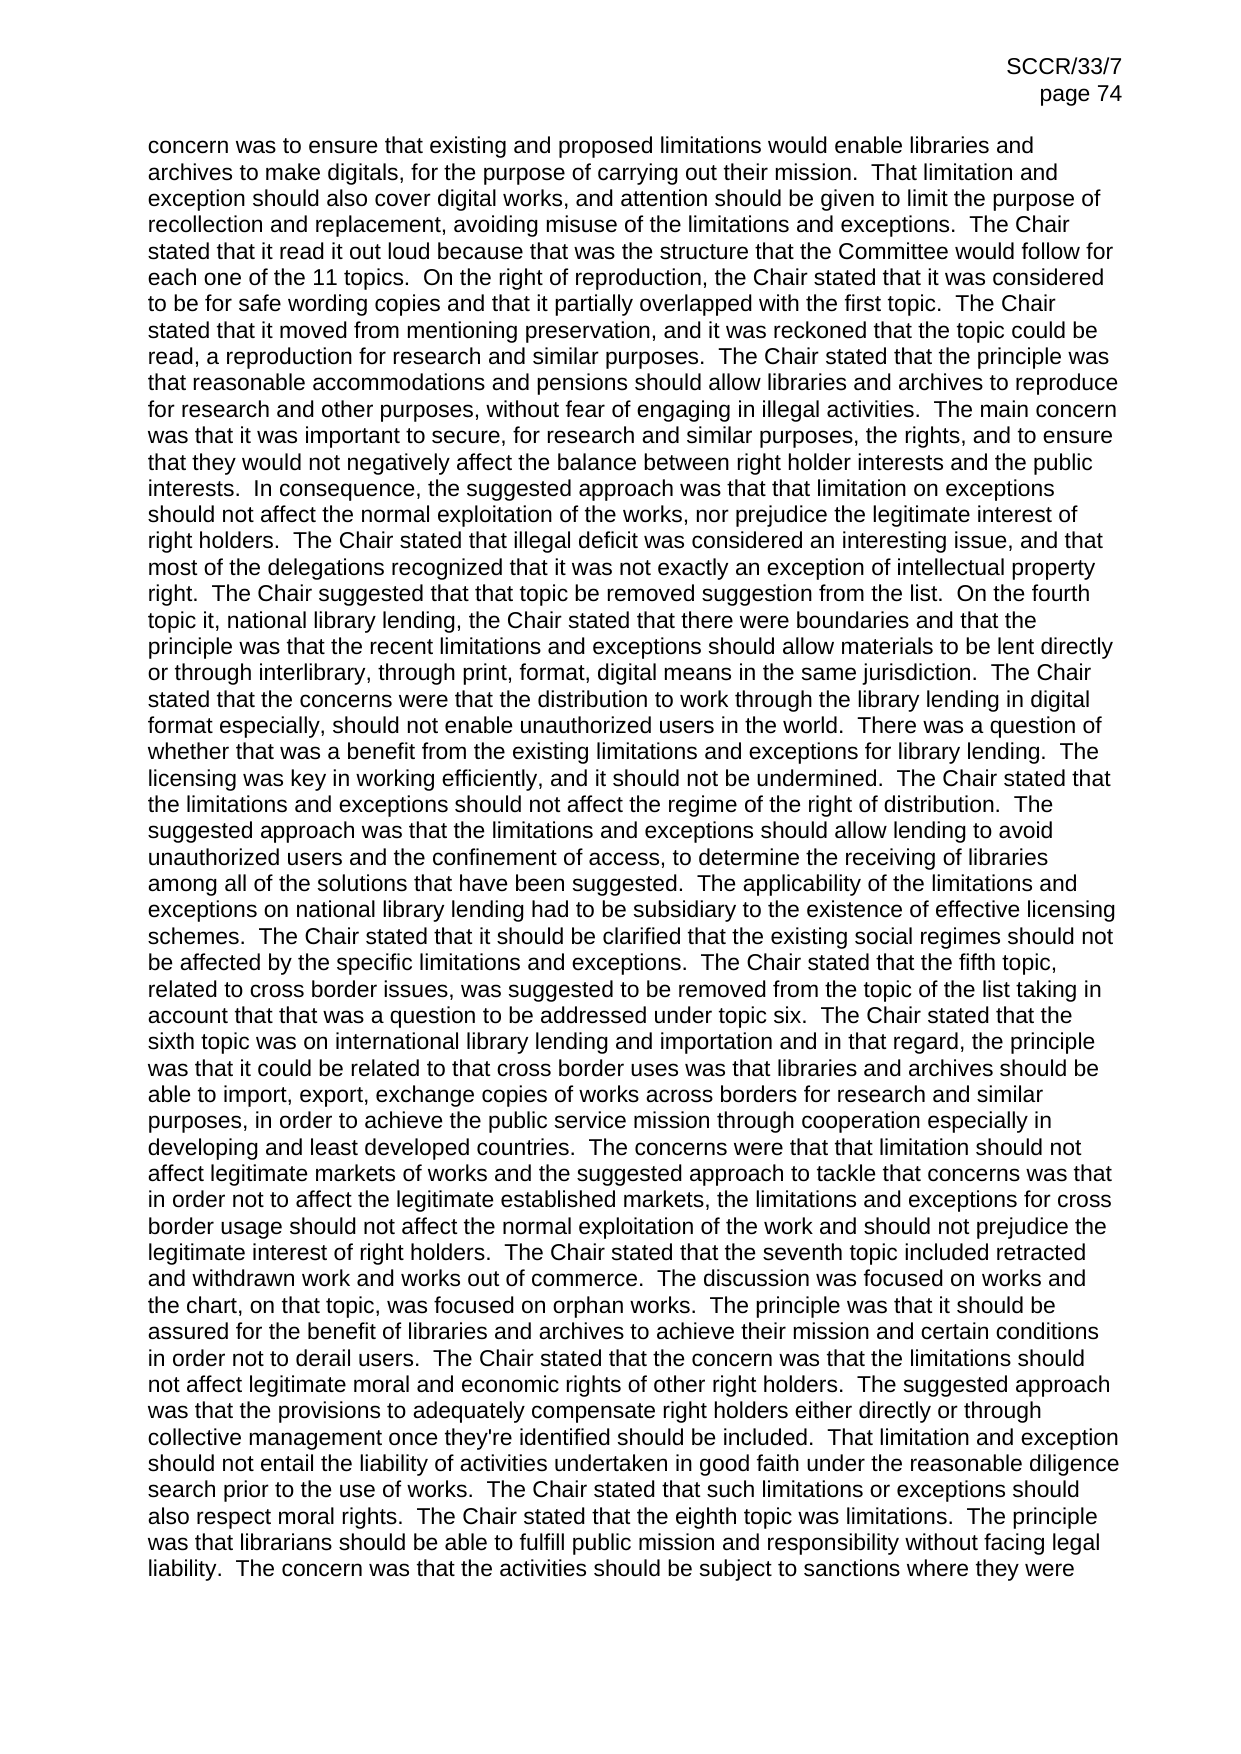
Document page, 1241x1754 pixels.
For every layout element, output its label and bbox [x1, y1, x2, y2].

list [148, 132, 1122, 1582]
